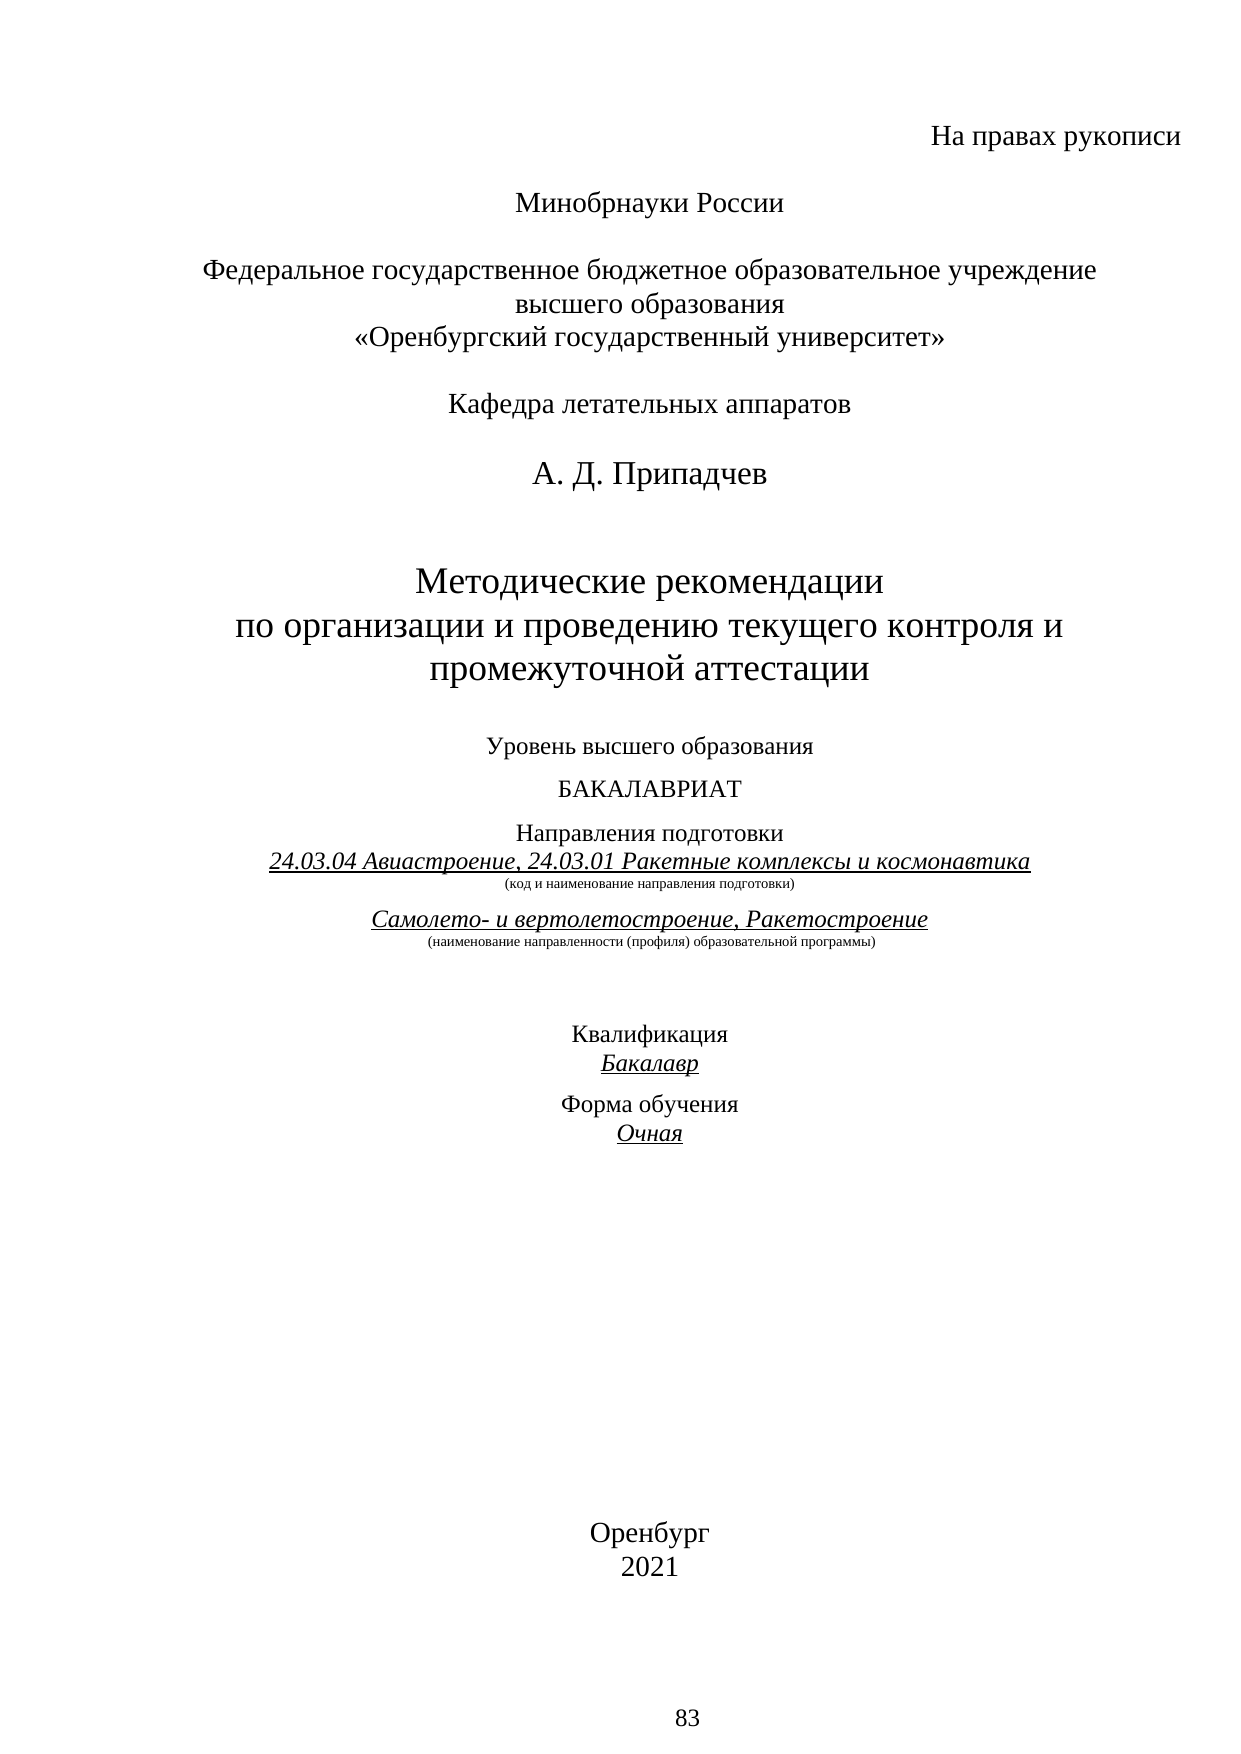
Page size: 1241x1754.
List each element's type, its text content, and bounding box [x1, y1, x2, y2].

text (код и наименование направления подготовки) [118, 875, 1181, 904]
text Квалификация [118, 1019, 1181, 1048]
text Оренбург [118, 1515, 1181, 1549]
text Уровень высшего образования [118, 731, 1181, 760]
text (наименование направленности (профиля) образовательной программы) [118, 933, 1181, 961]
text «Оренбургский государственный университет» [118, 319, 1181, 353]
text Методические рекомендации [118, 559, 1181, 602]
text Бакалавр [118, 1048, 1181, 1076]
text БАКАЛАВРИАТ [118, 774, 1181, 803]
text по организации и проведению текущего контроля и промежуточной аттестации [118, 602, 1181, 688]
text 24.03.04 Авиастроение, 24.03.01 Ракетные комплексы и космонавтика [118, 846, 1181, 875]
text высшего образования [118, 286, 1181, 319]
text Минобрнауки России [118, 185, 1181, 219]
text Очная [118, 1118, 1181, 1146]
text Форма обучения [118, 1089, 1181, 1118]
text Самолето- и вертолетостроение, Ракетостроение [118, 904, 1181, 933]
text Направления подготовки [118, 818, 1181, 846]
text Федеральное государственное бюджетное образовательное учреждение [118, 252, 1181, 286]
text А. Д. Припадчев [118, 453, 1181, 492]
title На правах рукописи [118, 118, 1181, 152]
text 2021 [118, 1549, 1181, 1582]
text Кафедра летательных аппаратов [118, 386, 1181, 420]
